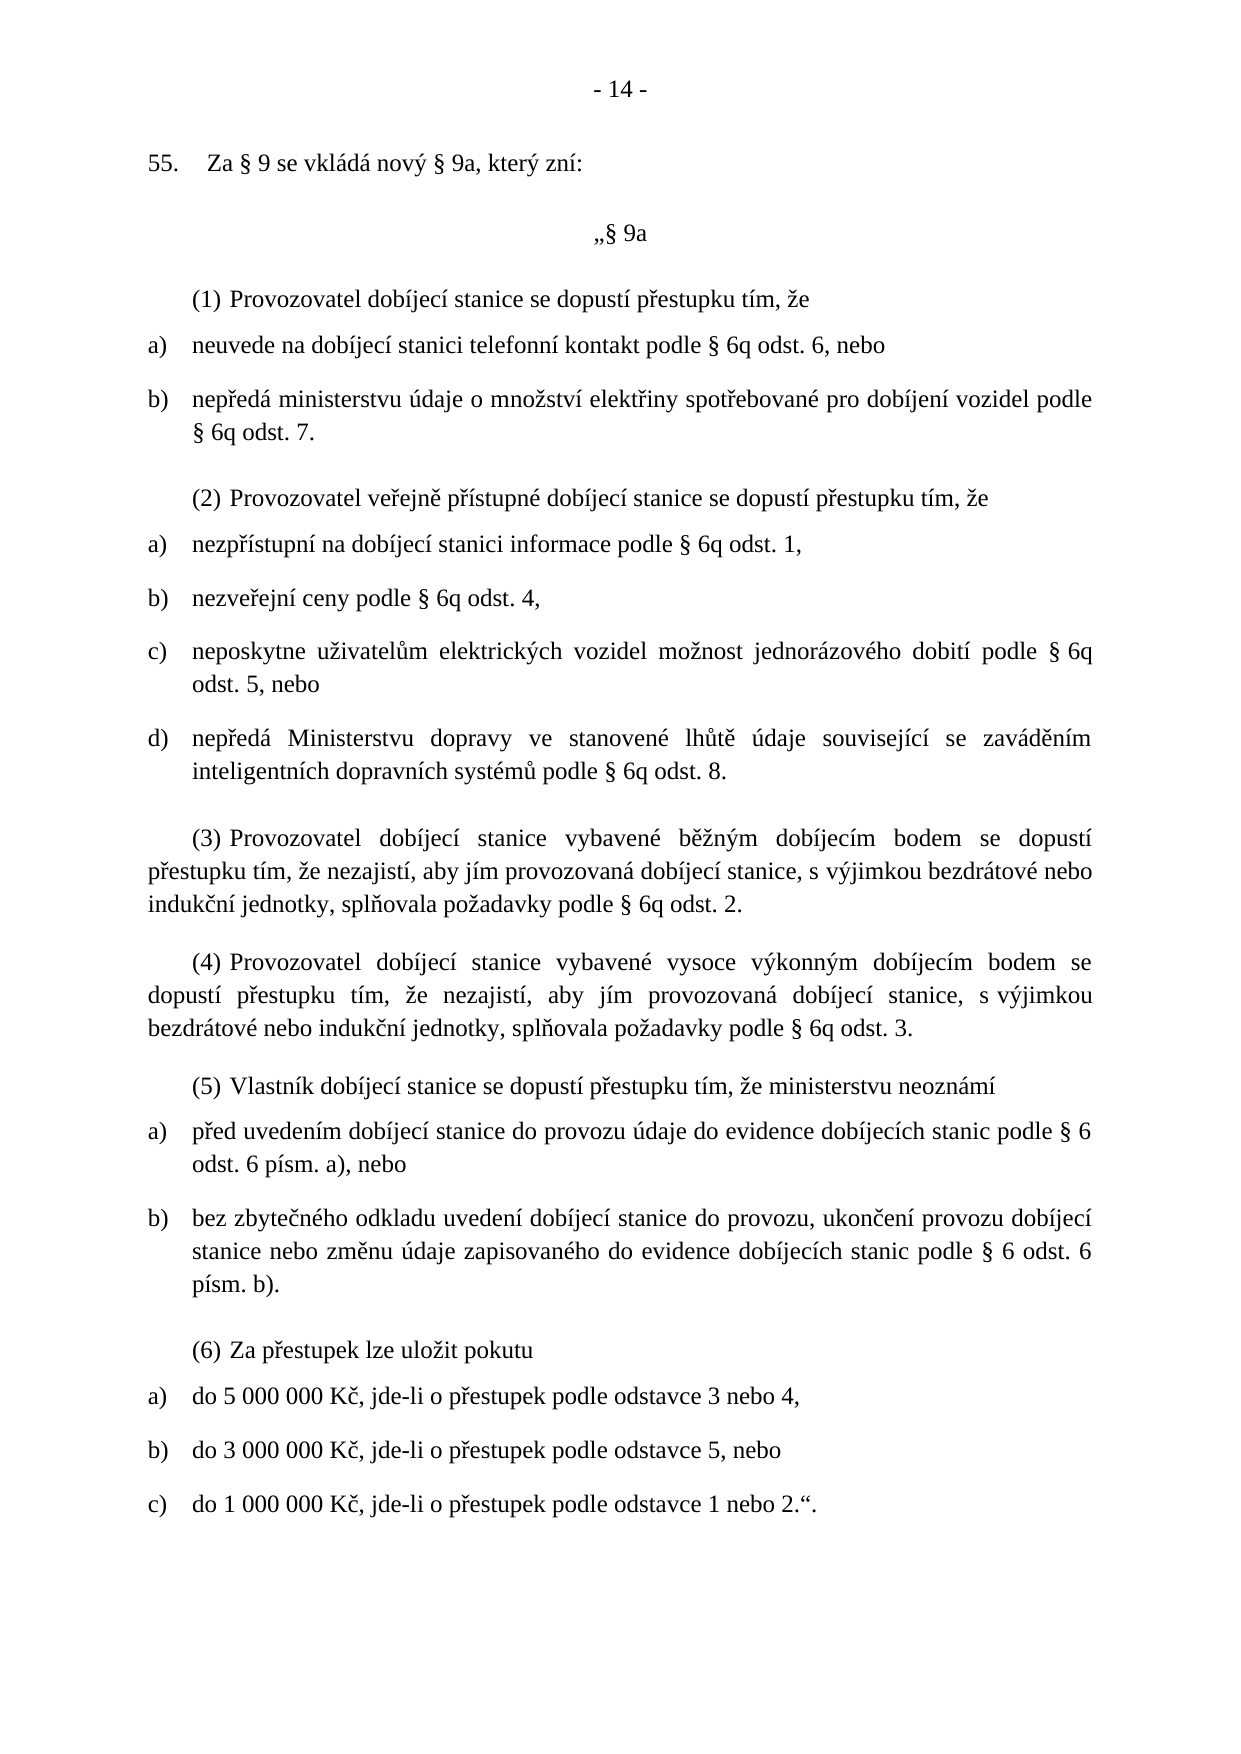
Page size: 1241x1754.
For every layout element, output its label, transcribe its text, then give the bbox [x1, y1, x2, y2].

text „§ 9a [148, 218, 1093, 247]
text do 1 000 000 Kč, jde-li o přestupek podle odstavce 1 nebo 2.“. [148, 1489, 1093, 1518]
text Za § 9 se vkládá nový § 9a, který zní: [148, 148, 1093, 176]
text nezveřejní ceny podle § 6q odst. 4, [148, 583, 1093, 611]
text Za přestupek lze uložit pokutu [148, 1336, 1093, 1364]
text Provozovatel dobíjecí stanice vybavené vysoce výkonným dobíjecím bodem se dopustí přestupku tím, že nezajistí, aby jím provozovaná dobíjecí stanice, s výjimkou bezdrátové nebo indukční jednotky, splňovala požadavky podle § 6q odst. 3. [148, 947, 1093, 1042]
text Provozovatel veřejně přístupné dobíjecí stanice se dopustí přestupku tím, že [148, 483, 1093, 512]
text před uvedením dobíjecí stanice do provozu údaje do evidence dobíjecích stanic podle § 6 odst. 6 písm. a), nebo [148, 1116, 1093, 1178]
list Provozovatel dobíjecí stanice se dopustí přestupku tím, že [148, 284, 1093, 313]
text neuvede na dobíjecí stanici telefonní kontakt podle § 6q odst. 6, nebo [148, 330, 1093, 359]
text do 5 000 000 Kč, jde-li o přestupek podle odstavce 3 nebo 4, [148, 1381, 1093, 1410]
text neposkytne uživatelům elektrických vozidel možnost jednorázového dobití podle § 6q odst. 5, nebo [148, 636, 1093, 698]
text do 3 000 000 Kč, jde-li o přestupek podle odstavce 5, nebo [148, 1435, 1093, 1464]
text nezpřístupní na dobíjecí stanici informace podle § 6q odst. 1, [148, 529, 1093, 557]
text Vlastník dobíjecí stanice se dopustí přestupku tím, že ministerstvu neoznámí [148, 1071, 1093, 1099]
text bez zbytečného odkladu uvedení dobíjecí stanice do provozu, ukončení provozu dobíjecí stanice nebo změnu údaje zapisovaného do evidence dobíjecích stanic podle § 6 odst. 6 písm. b). [148, 1203, 1093, 1298]
text nepředá ministerstvu údaje o množství elektřiny spotřebované pro dobíjení vozidel podle § 6q odst. 7. [148, 384, 1093, 446]
text Provozovatel dobíjecí stanice vybavené běžným dobíjecím bodem se dopustí přestupku tím, že nezajistí, aby jím provozovaná dobíjecí stanice, s výjimkou bezdrátové nebo indukční jednotky, splňovala požadavky podle § 6q odst. 2. [148, 823, 1093, 917]
text nepředá Ministerstvu dopravy ve stanovené lhůtě údaje související se zaváděním inteligentních dopravních systémů podle § 6q odst. 8. [148, 723, 1093, 785]
